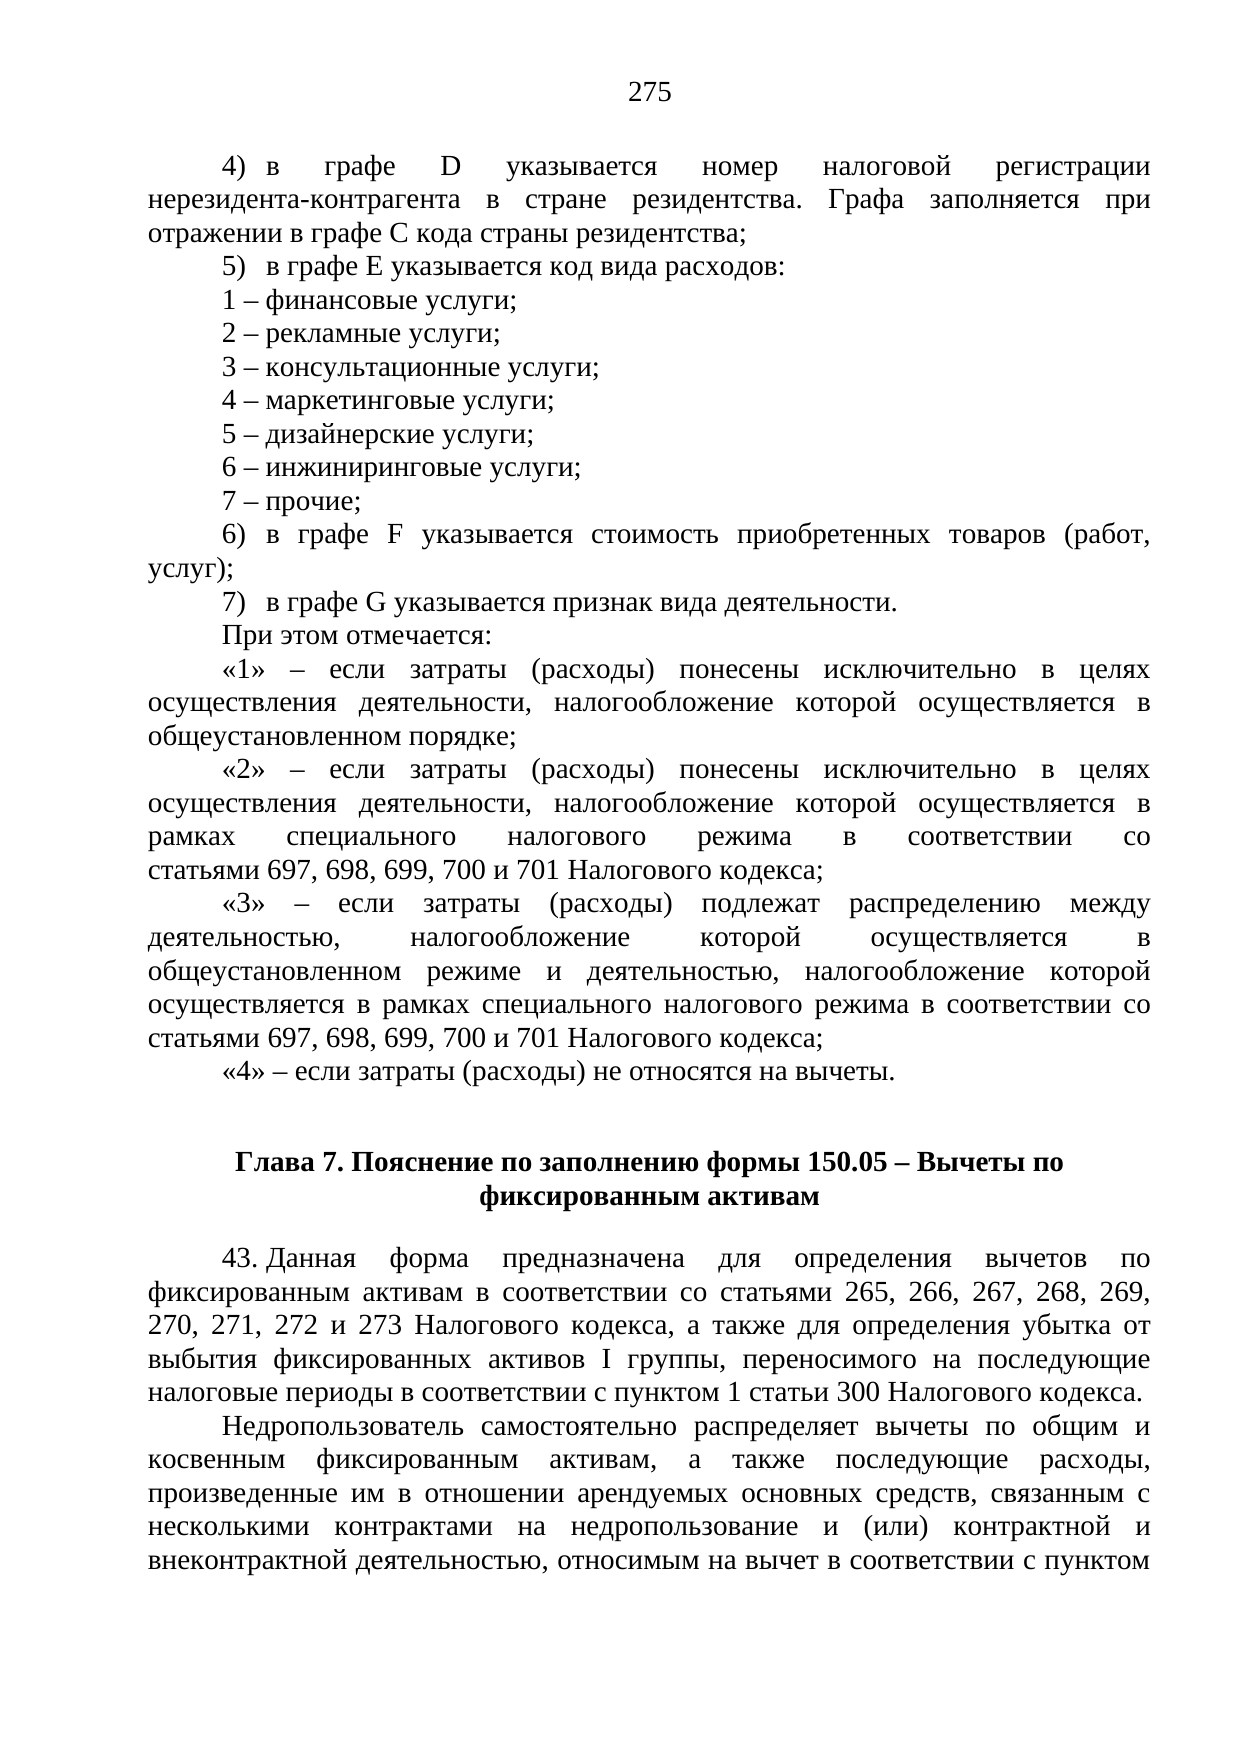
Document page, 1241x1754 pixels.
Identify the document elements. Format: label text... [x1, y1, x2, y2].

text 6 – инжиниринговые услуги; [148, 449, 1152, 483]
text «2» – если затраты (расходы) понесены исключительно в целях осуществления деятельности, налогообложение которой осуществляется в рамках специального налогового режима в соответствии со статьями 697, 698, 699, 700 и 701 Налогового кодекса; [148, 751, 1152, 886]
text 5 – дизайнерские услуги; [148, 416, 1152, 449]
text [148, 1408, 1152, 1576]
text 3 – консультационные услуги; [148, 349, 1152, 382]
list в графе E указывается код вида расходов: [148, 248, 1152, 282]
text «3» – если затраты (расходы) подлежат распределению между деятельностью, налогообложение которой осуществляется в общеустановленном режиме и деятельностью, налогообложение которой осуществляется в рамках специального налогового режима в соответствии со статьями 697, 698, 699, 700 и 701 Налогового кодекса; [148, 886, 1152, 1053]
text 1 – финансовые услуги; [148, 282, 1152, 315]
list Данная форма предназначена для определения вычетов по фиксированным активам в соответствии со статьями 265, 266, 267, 268, 269, 270, 271, 272 и 273 Налогового кодекса, а также для определения убытка от выбытия фиксированных активов I группы, переносимого на последующие налоговые периоды в соответствии с пунктом 1 статьи 300 Налогового кодекса. [148, 1240, 1152, 1408]
text 7 – прочие; [148, 483, 1152, 517]
list в графе F указывается стоимость приобретенных товаров (работ, услуг); [148, 517, 1152, 584]
list в графе D указывается номер налоговой регистрации нерезидента-контрагента в стране резидентства. Графа заполняется при отражении в графе C кода страны резидентства; [148, 148, 1152, 248]
text 2 – рекламные услуги; [148, 315, 1152, 349]
text Глава 7. Пояснение по заполнению формы 150.05 – Вычеты по фиксированным активам [148, 1144, 1152, 1211]
text При этом отмечается: [148, 617, 1152, 651]
list в графе G указывается признак вида деятельности. [148, 584, 1152, 617]
text «1» – если затраты (расходы) понесены исключительно в целях осуществления деятельности, налогообложение которой осуществляется в общеустановленном порядке; [148, 651, 1152, 751]
text 4 – маркетинговые услуги; [148, 382, 1152, 416]
text «4» – если затраты (расходы) не относятся на вычеты. [148, 1053, 1152, 1087]
